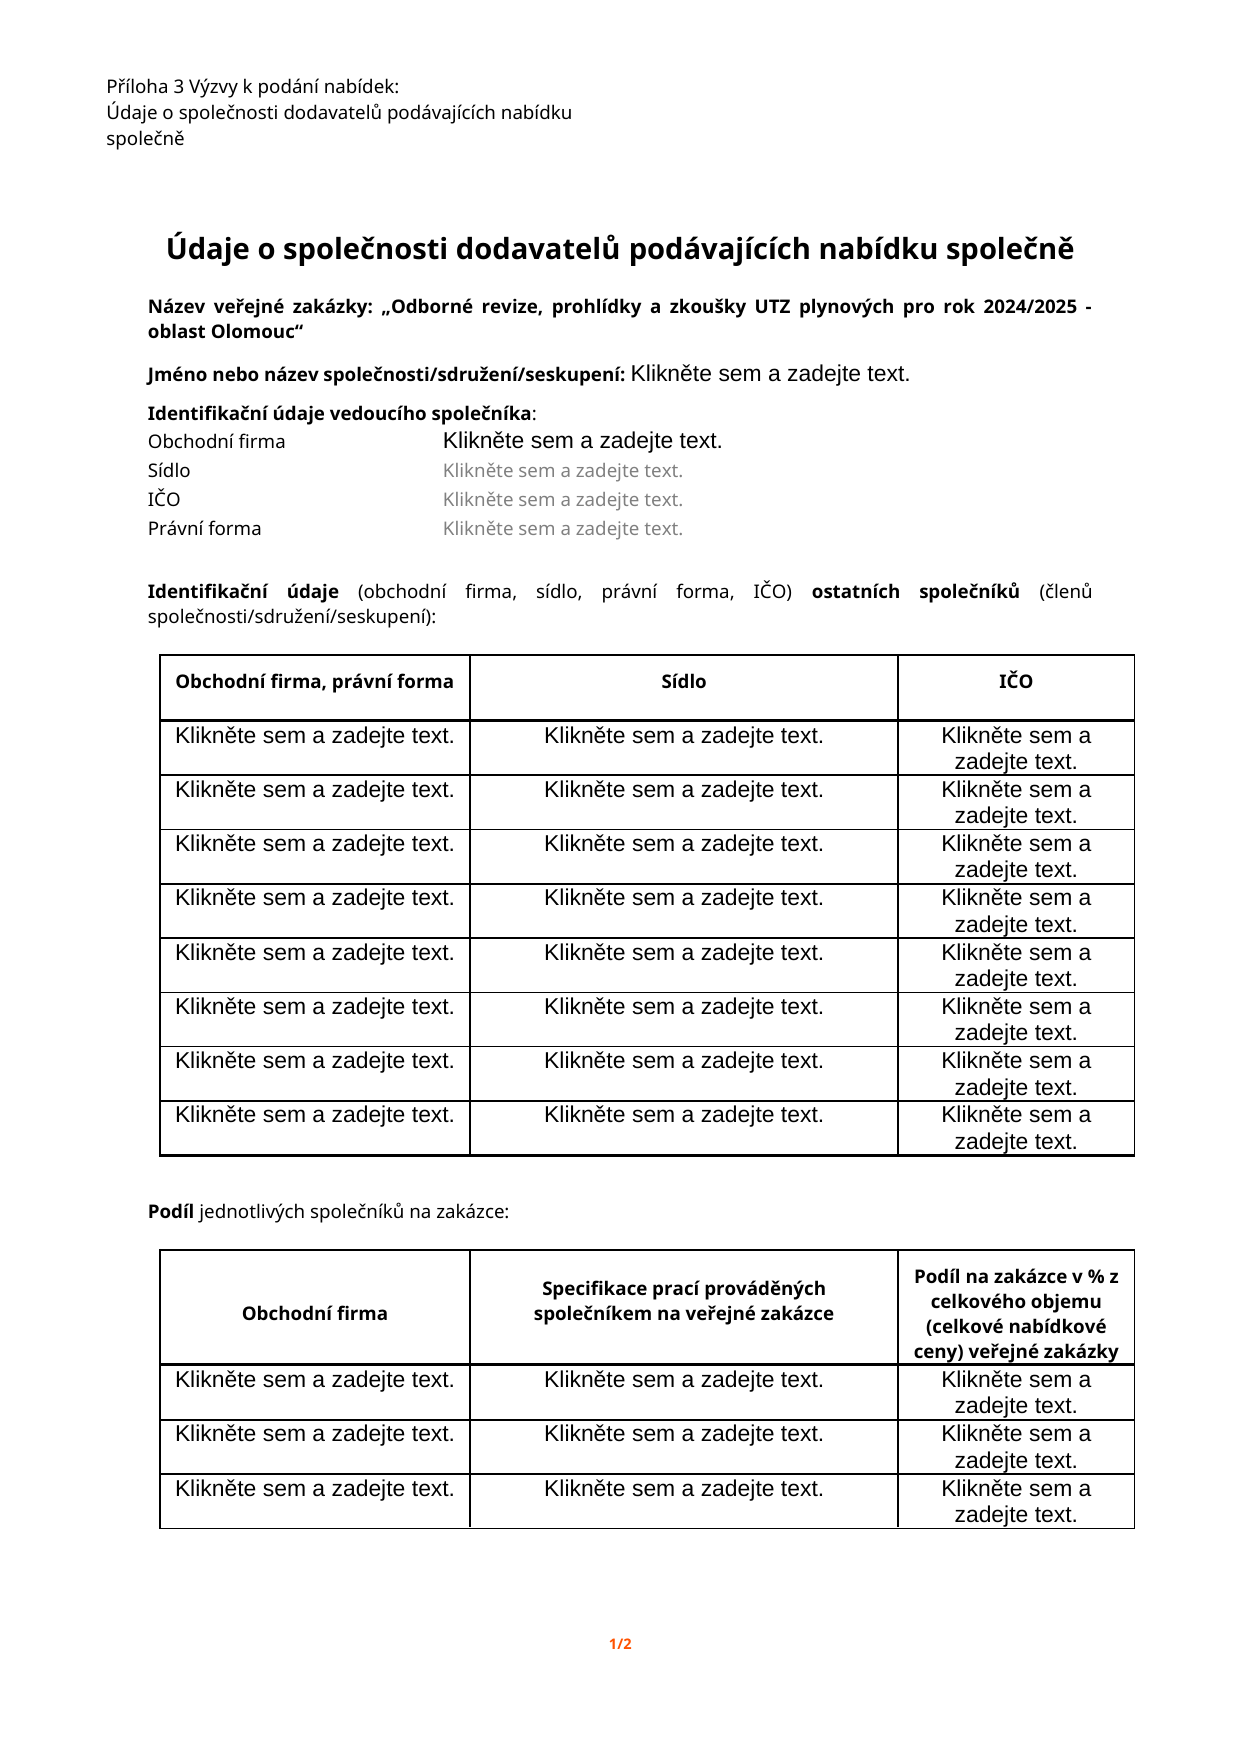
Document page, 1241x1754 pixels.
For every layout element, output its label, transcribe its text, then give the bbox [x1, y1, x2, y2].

table_header Podíl na zakázce v % z celkového objemu (celkové nabídkové ceny) veřejné zakázky [899, 1251, 1134, 1363]
table_header Sídlo [471, 656, 897, 718]
table_header Specifikace prací prováděných společníkem na veřejné zakázce [471, 1251, 897, 1363]
text Identifikační údaje vedoucího společníka: [148, 400, 1093, 425]
title Údaje o společnosti dodavatelů podávajících nabídku společně [148, 228, 1093, 268]
table_header Obchodní firma, právní forma [161, 656, 469, 718]
table_header Obchodní firma [161, 1251, 469, 1363]
table_header IČO [899, 656, 1134, 718]
text Obchodní firma [148, 425, 1093, 454]
text Podíl jednotlivých společníků na zakázce: [148, 1199, 1093, 1249]
text Název veřejné zakázky: „Odborné revize, prohlídky a zkoušky UTZ plynových pro rok 2024/2025 - oblast Olomouc“ [148, 293, 1093, 344]
text Sídlo [148, 454, 1093, 483]
text Jméno nebo název společnosti/sdružení/seskupení: [148, 357, 1093, 387]
text Právní forma [148, 512, 1093, 541]
text Identifikační údaje (obchodní firma, sídlo, právní forma, IČO) ostatních společníků (členů společnosti/sdružení/seskupení): [148, 579, 1093, 629]
text IČO [148, 483, 1093, 512]
